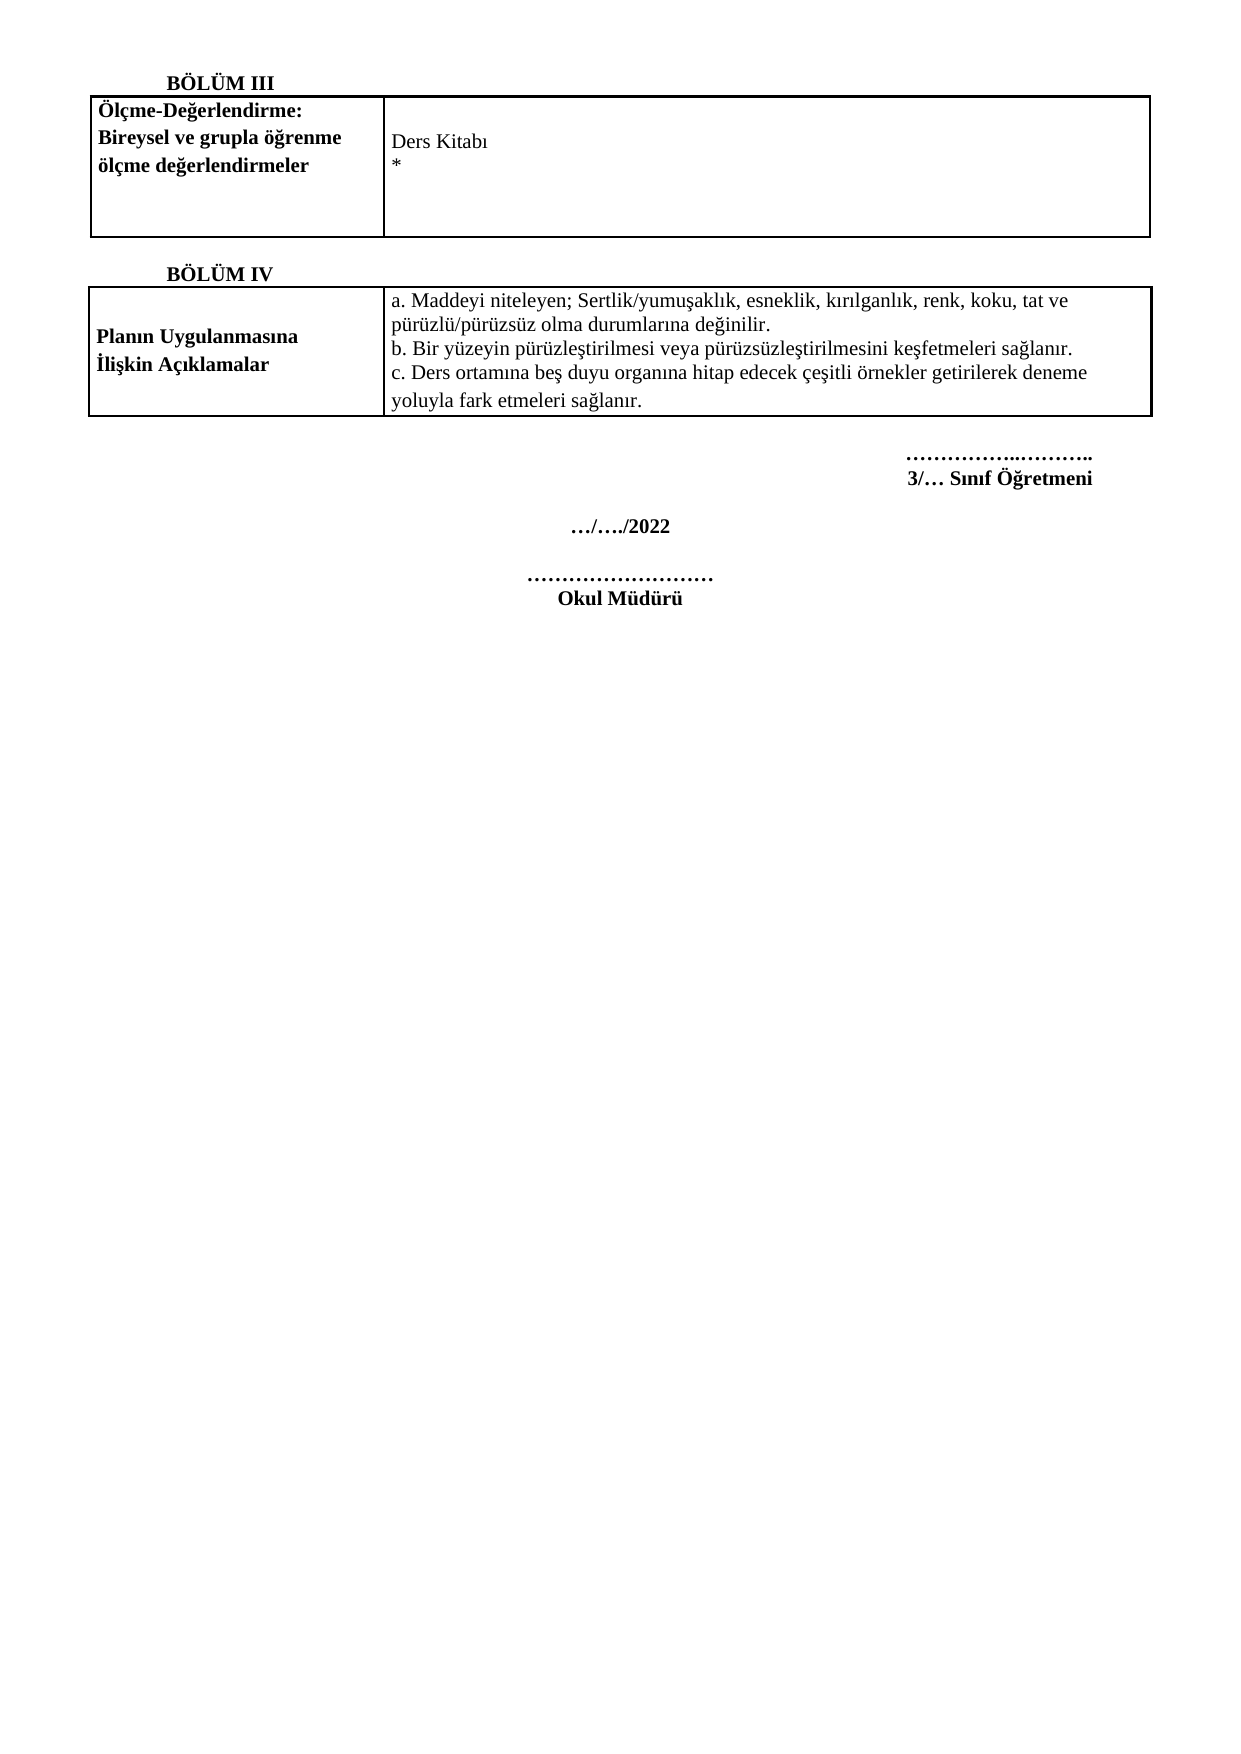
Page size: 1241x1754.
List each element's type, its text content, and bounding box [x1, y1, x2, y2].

subtitle BÖLÜM IV [148, 262, 1092, 286]
subtitle BÖLÜM III [148, 71, 1092, 95]
text ……………..……….. [148, 441, 1092, 465]
text 3/… Sınıf Öğretmeni [148, 465, 1092, 489]
table_header Ders Kitabı * [385, 98, 1149, 236]
text …/…./2022 [148, 513, 1092, 538]
table_header Planın Uygulanmasına İlişkin Açıklamalar [90, 288, 383, 415]
text ……………………… [148, 562, 1092, 586]
table_header Ölçme-Değerlendirme: Bireysel ve grupla öğrenme ölçme değerlendirmeler [92, 98, 383, 236]
text Okul Müdürü [148, 586, 1092, 610]
table_header a. Maddeyi niteleyen; Sertlik/yumuşaklık, esneklik, kırılganlık, renk, koku, tat ve pürüzlü/pürüzsüz olma durumlarına değinilir. b. Bir yüzeyin pürüzleştirilmesi veya pürüzsüzleştirilmesini keşfetmeleri sağlanır. c. Ders ortamına beş duyu organına hitap edecek çeşitli örnekler getirilerek deneme yoluyla fark etmeleri sağlanır. [385, 288, 1150, 415]
